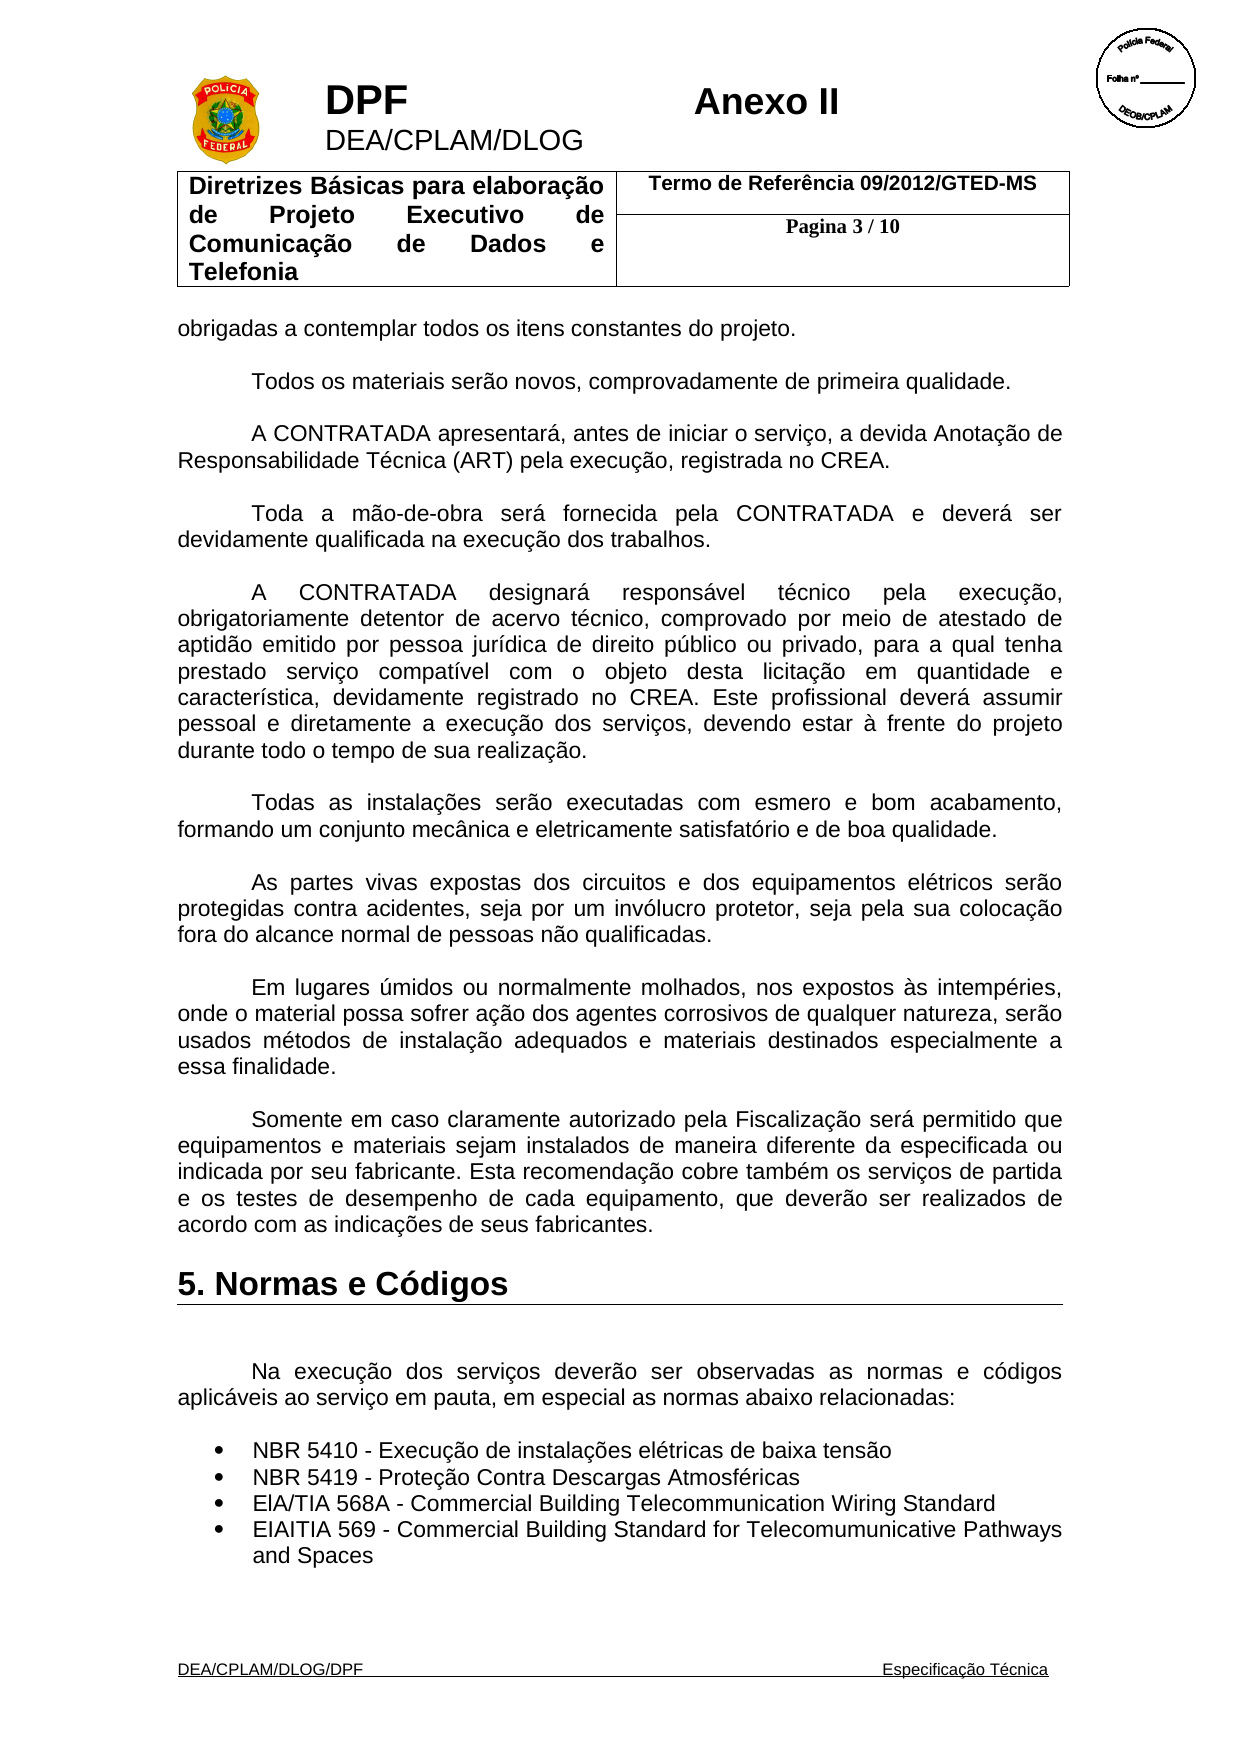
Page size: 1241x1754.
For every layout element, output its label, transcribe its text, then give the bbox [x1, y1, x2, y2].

list ElA/TIA 568A - Commercial Building Telecommunication Wiring Standard [215, 1490, 1063, 1516]
text Em lugares úmidos ou normalmente molhados, nos expostos às intempéries, onde o material possa sofrer ação dos agentes corrosivos de qualquer natureza, serão usados métodos de instalação adequados e materiais destinados especialmente a essa finalidade. [177, 974, 1063, 1079]
list NBR 5410 - Execução de instalações elétricas de baixa tensão [215, 1437, 1063, 1463]
list NBR 5419 - Proteção Contra Descargas Atmosféricas [215, 1463, 1063, 1490]
text obrigadas a contemplar todos os itens constantes do projeto. [177, 315, 1063, 341]
list EIAITIA 569 - Commercial Building Standard for Telecomumunicative Pathways and Spaces [215, 1516, 1063, 1569]
text Somente em caso claramente autorizado pela Fiscalização será permitido que equipamentos e materiais sejam instalados de maneira diferente da especificada ou indicada por seu fabricante. Esta recomendação cobre também os serviços de partida e os testes de desempenho de cada equipamento, que deverão ser realizados de acordo com as indicações de seus fabricantes. [177, 1106, 1063, 1237]
picture [1077, 18, 1218, 157]
text As partes vivas expostas dos circuitos e dos equipamentos elétricos serão protegidas contra acidentes, seja por um invólucro protetor, seja pela sua colocação fora do alcance normal de pessoas não qualificadas. [177, 868, 1063, 947]
text Todas as instalações serão executadas com esmero e bom acabamento, formando um conjunto mecânica e eletricamente satisfatório e de boa qualidade. [177, 789, 1063, 842]
text A CONTRATADA designará responsável técnico pela execução, obrigatoriamente detentor de acervo técnico, comprovado por meio de atestado de aptidão emitido por pessoa jurídica de direito público ou privado, para a qual tenha prestado serviço compatível com o objeto desta licitação em quantidade e característica, devidamente registrado no CREA. Este profissional deverá assumir pessoal e diretamente a execução dos serviços, devendo estar à frente do projeto durante todo o tempo de sua realização. [177, 578, 1063, 763]
text A CONTRATADA apresentará, antes de iniciar o serviço, a devida Anotação de Responsabilidade Técnica (ART) pela execução, registrada no CREA. [177, 420, 1063, 473]
text Todos os materiais serão novos, comprovadamente de primeira qualidade. [177, 368, 1063, 394]
text Toda a mão-de-obra será fornecida pela CONTRATADA e deverá ser devidamente qualificada na execução dos trabalhos. [177, 499, 1063, 552]
text 5. Normas e Códigos [177, 1264, 1063, 1304]
text Na execução dos serviços deverão ser observadas as normas e códigos aplicáveis ao serviço em pauta, em especial as normas abaixo relacionadas: [177, 1358, 1063, 1411]
